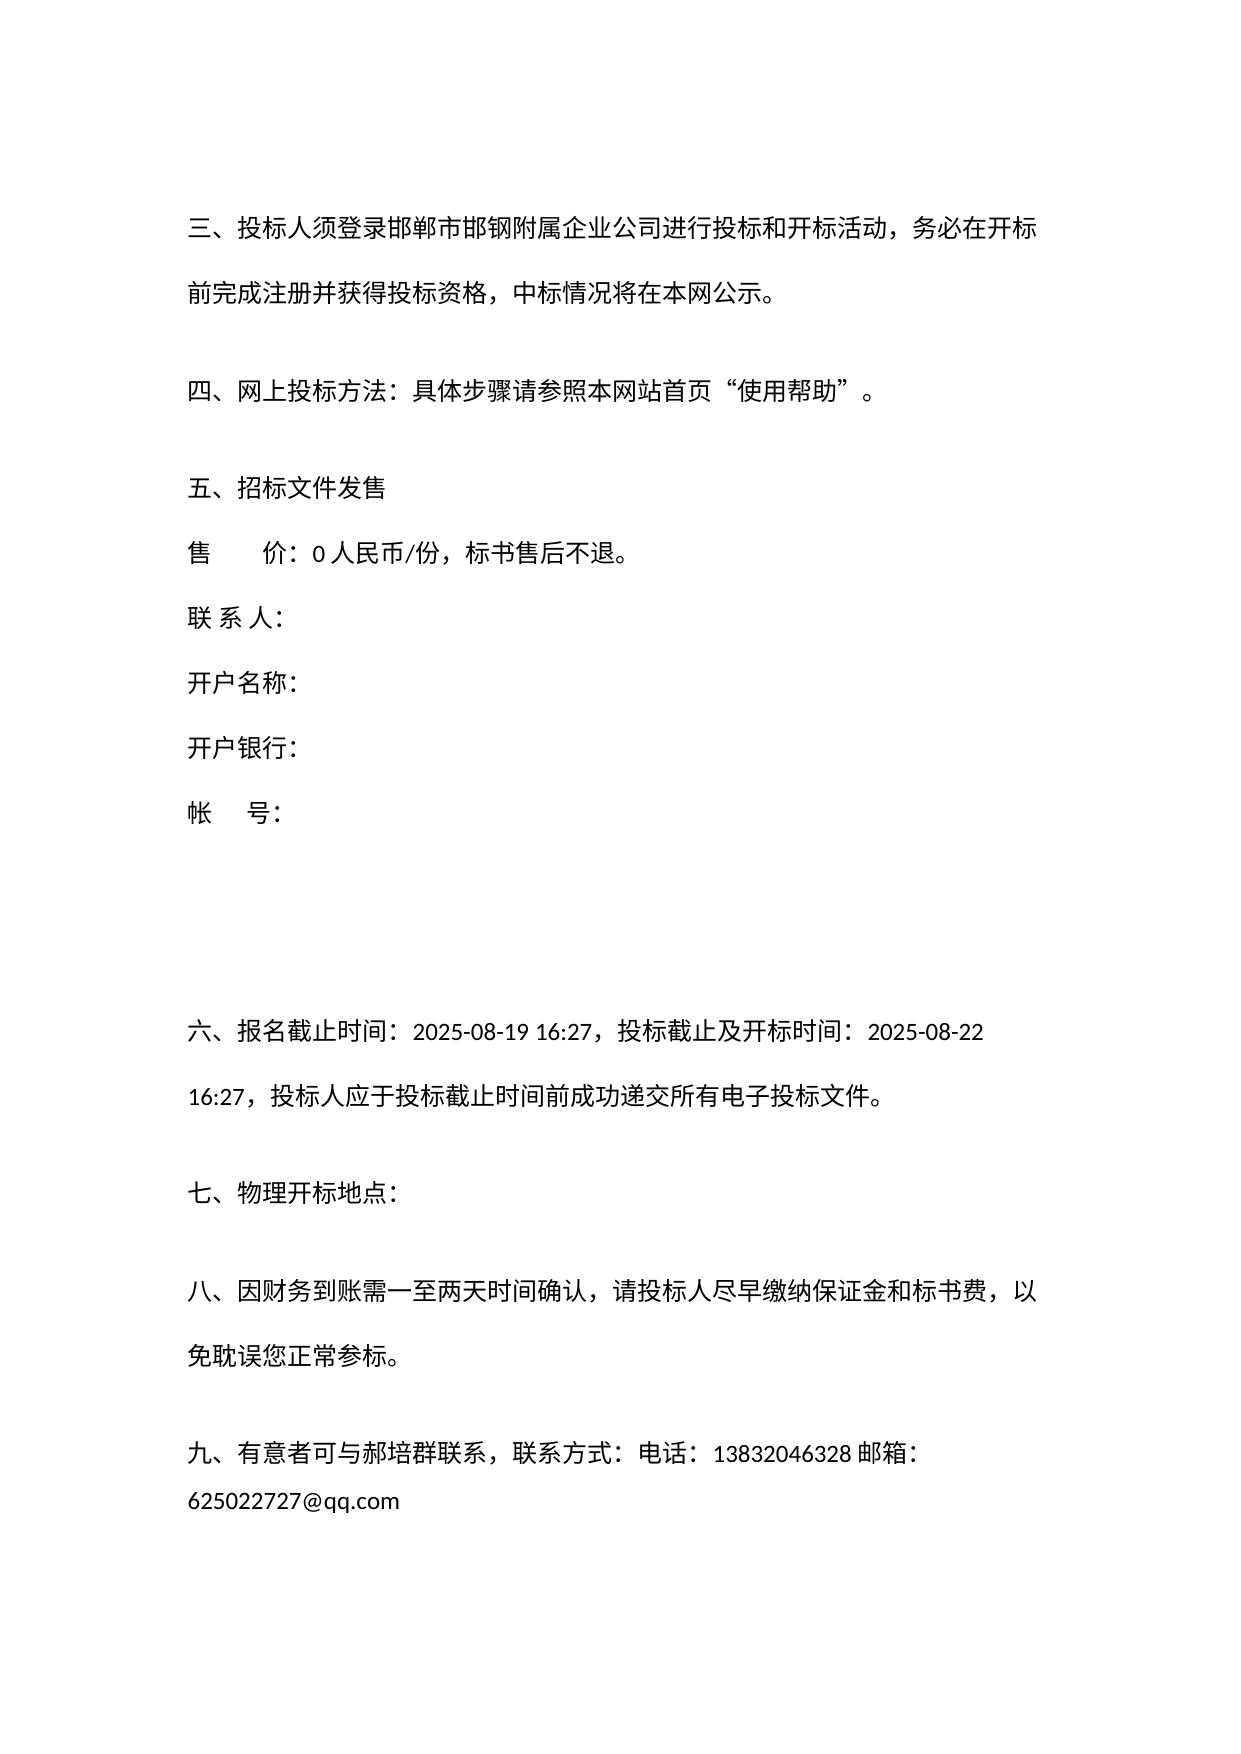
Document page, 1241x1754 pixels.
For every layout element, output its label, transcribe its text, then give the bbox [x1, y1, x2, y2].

text 三、投标人须登录邯郸市邯钢附属企业公司进行投标和开标活动，务必在开标前完成注册并获得投标资格，中标情况将在本网公示。 四、网上投标方法：具体步骤请参照本网站首页“使用帮助”。 五、招标文件发售 售 价：0人民币/份，标书售后不退。 联 系 人： 开户名称： 开户银行： 帐 号： [187, 162, 1053, 844]
text 六、报名截止时间：2025-08-19 16:27，投标截止及开标时间：2025-08-22 16:27，投标人应于投标截止时间前成功递交所有电子投标文件。 七、物理开标地点： 八、因财务到账需一至两天时间确认，请投标人尽早缴纳保证金和标书费，以免耽误您正常参标。 九、有意者可与郝培群联系，联系方式：电话：13832046328 邮箱：625022727@qq.com [187, 997, 1053, 1517]
